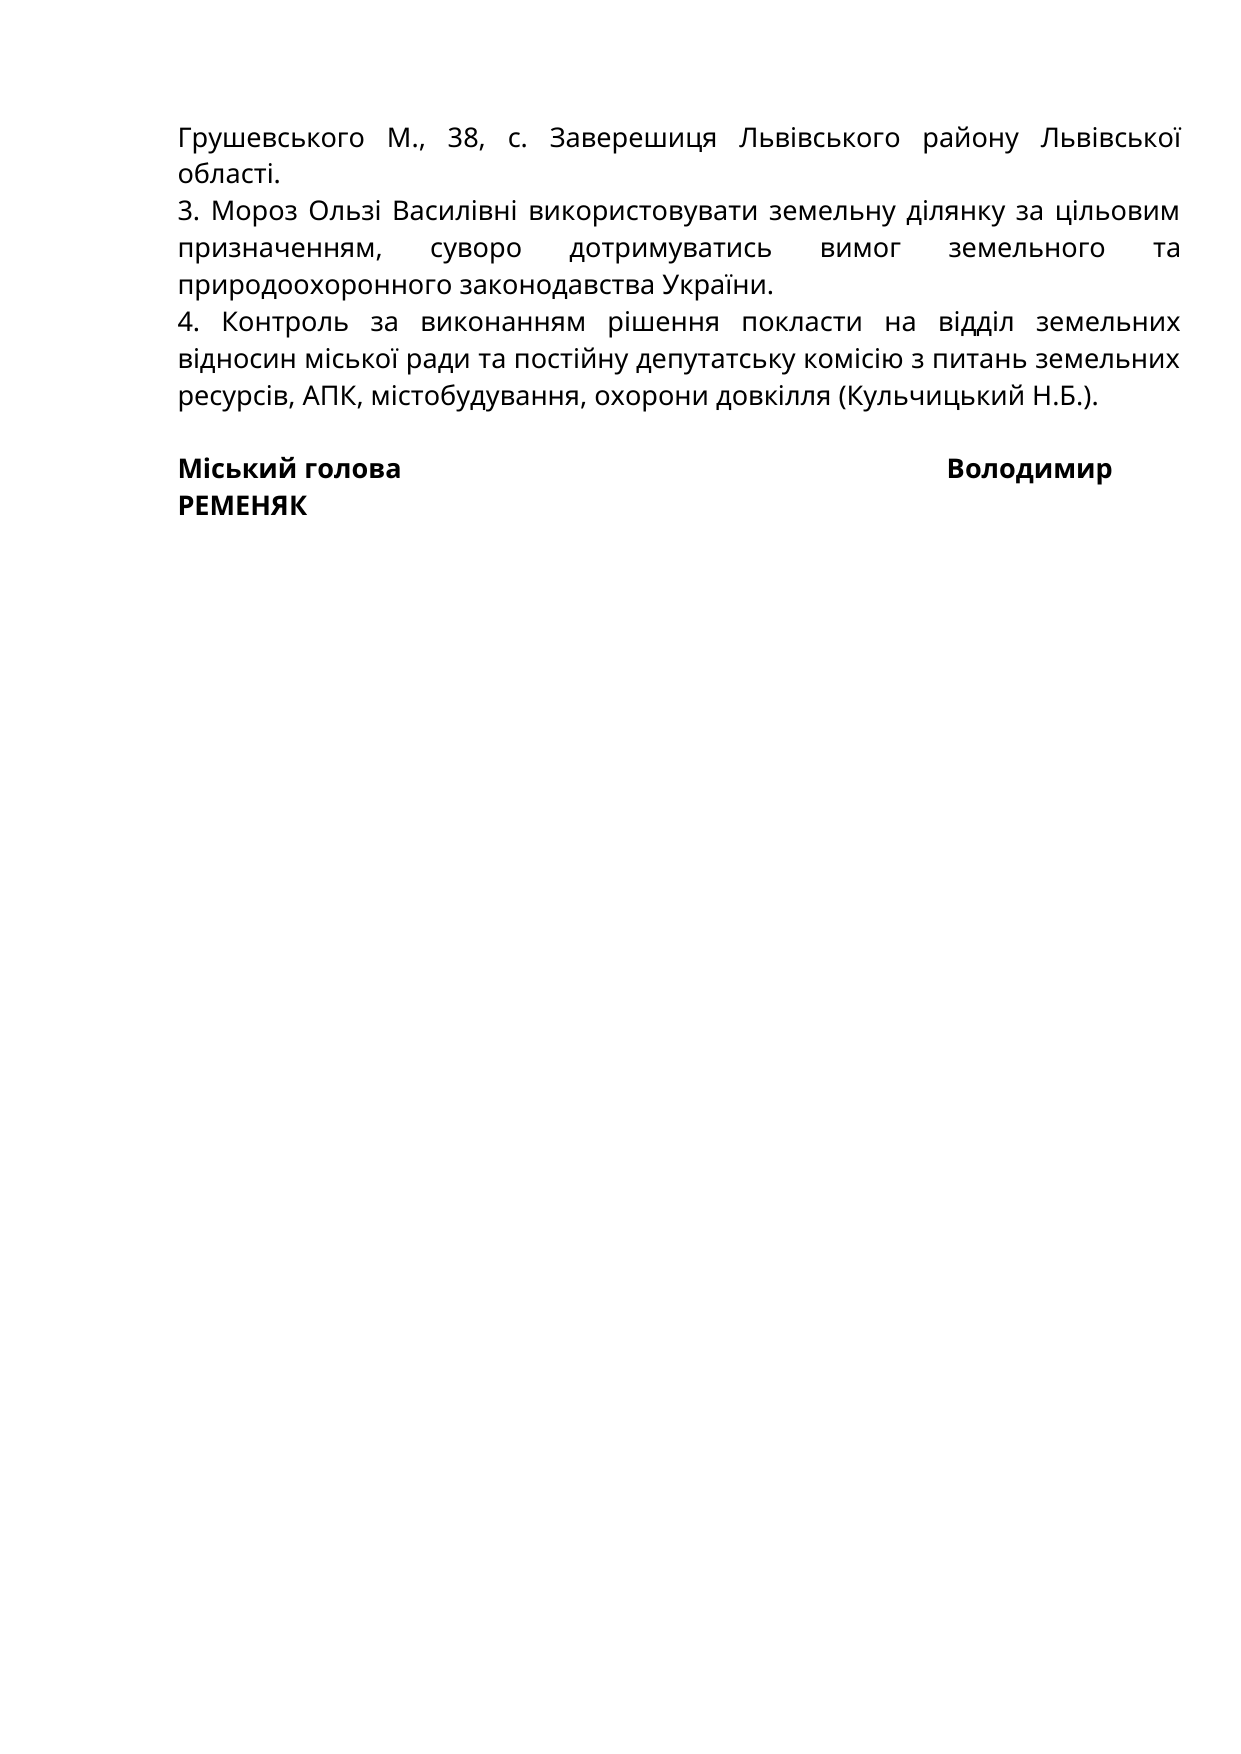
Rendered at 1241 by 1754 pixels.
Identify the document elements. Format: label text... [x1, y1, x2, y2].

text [177, 118, 1182, 192]
text 4. Контроль за виконанням рішення покласти на відділ земельних відносин міської ради та постійну депутатську комісію з питань земельних ресурсів, АПК, містобудування, охорони довкілля (Кульчицький Н.Б.). [177, 302, 1182, 413]
text 3. Мороз Ользі Василівні використовувати земельну ділянку за цільовим призначенням, суворо дотримуватись вимог земельного та природоохоронного законодавства України. [177, 192, 1182, 302]
text Міський голова Володимир РЕМЕНЯК [177, 450, 1181, 524]
